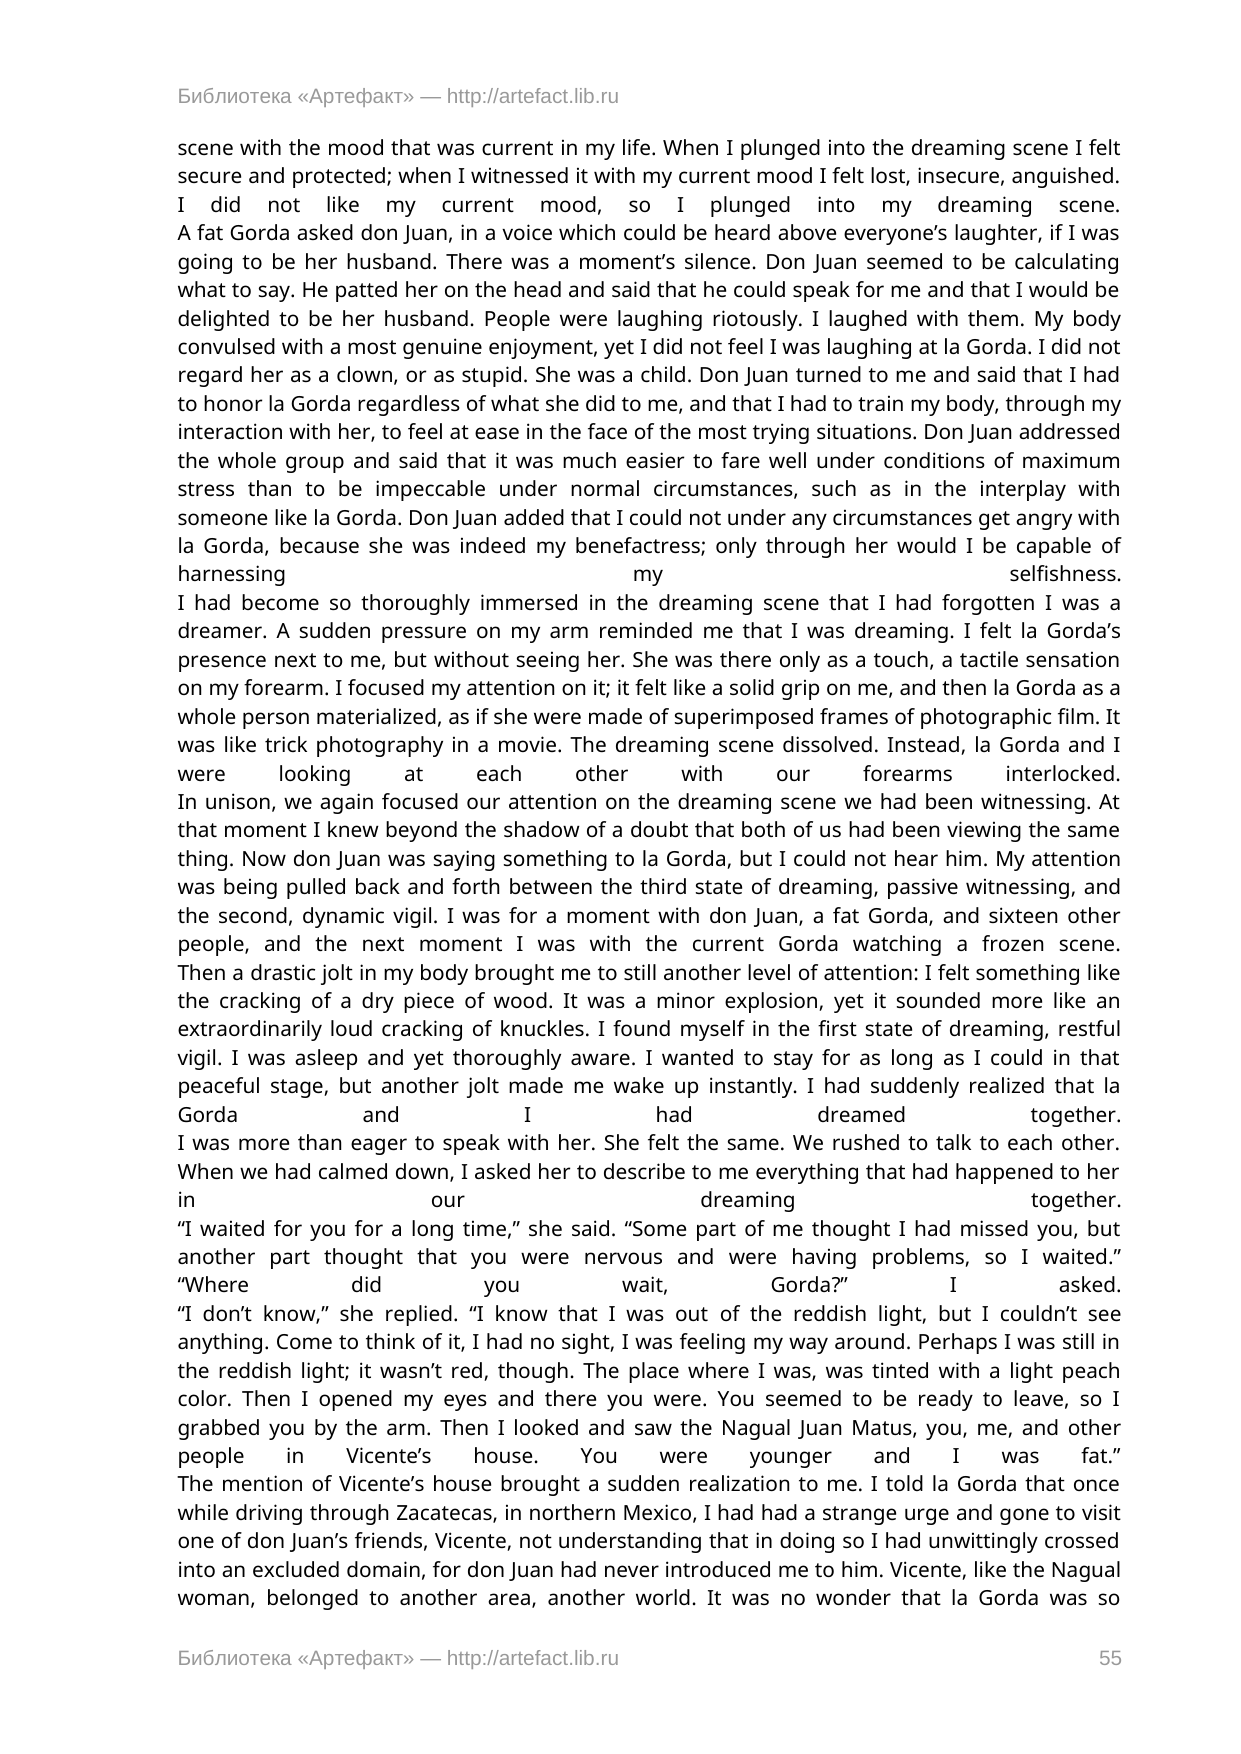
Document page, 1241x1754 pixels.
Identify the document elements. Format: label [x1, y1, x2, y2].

text [177, 133, 1122, 1612]
